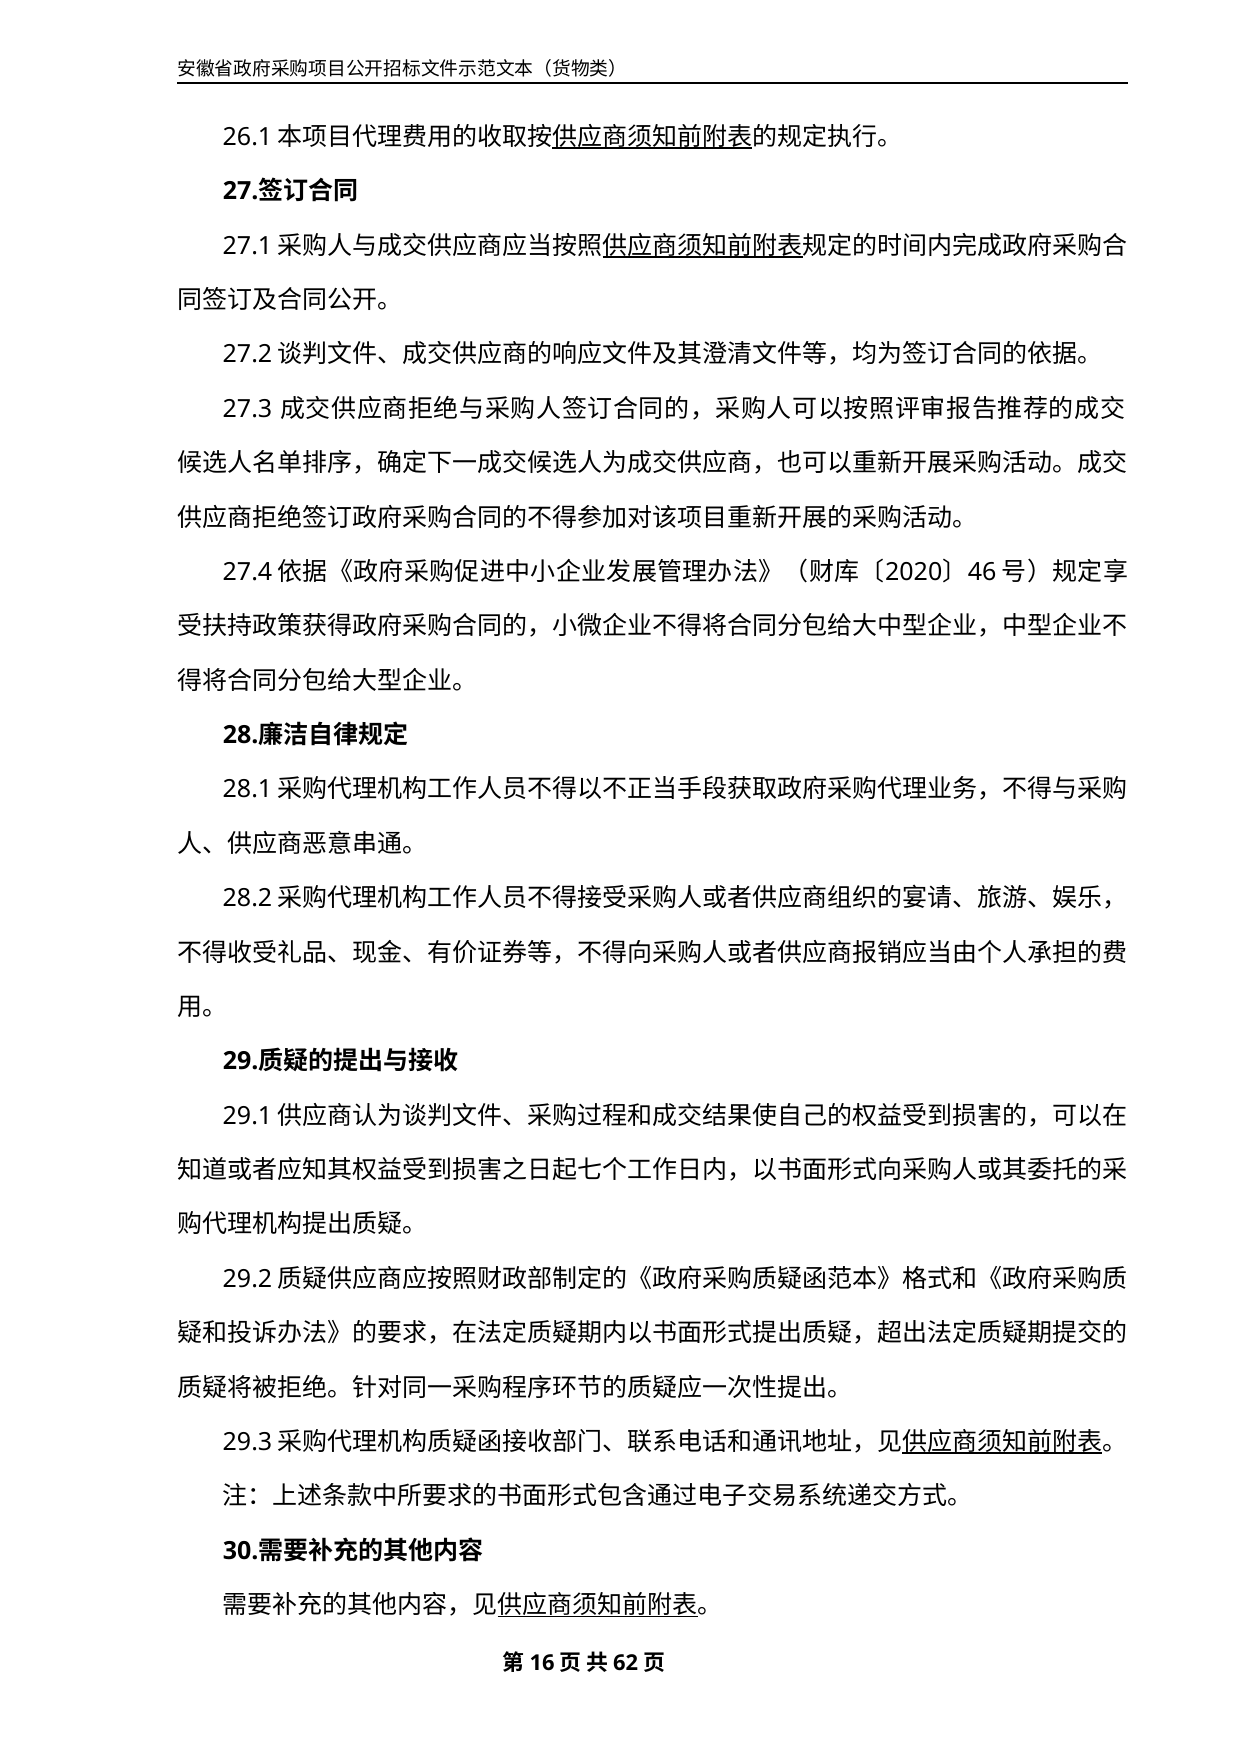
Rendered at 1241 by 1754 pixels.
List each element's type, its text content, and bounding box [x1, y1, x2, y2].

text 28.2采购代理机构工作人员不得接受采购人或者供应商组织的宴请、旅游、娱乐，不得收受礼品、现金、有价证券等，不得向采购人或者供应商报销应当由个人承担的费用。 [177, 878, 1128, 1023]
text 28.1采购代理机构工作人员不得以不正当手段获取政府采购代理业务，不得与采购人、供应商恶意串通。 [177, 769, 1128, 859]
text 28.廉洁自律规定 [177, 714, 1128, 751]
text 注：上述条款中所要求的书面形式包含通过电子交易系统递交方式。 [177, 1476, 1128, 1512]
text 27.签订合同 [177, 171, 1128, 207]
text 27.2谈判文件、成交供应商的响应文件及其澄清文件等，均为签订合同的依据。 [177, 334, 1128, 370]
text 29.3采购代理机构质疑函接收部门、联系电话和通讯地址，见供应商须知前附表。 [177, 1421, 1128, 1458]
text 需要补充的其他内容，见供应商须知前附表。 [177, 1584, 1128, 1621]
text 27.3 成交供应商拒绝与采购人签订合同的，采购人可以按照评审报告推荐的成交候选人名单排序，确定下一成交候选人为成交供应商，也可以重新开展采购活动。成交供应商拒绝签订政府采购合同的不得参加对该项目重新开展的采购活动。 [177, 388, 1128, 533]
text 29.2质疑供应商应按照财政部制定的《政府采购质疑函范本》格式和《政府采购质疑和投诉办法》的要求，在法定质疑期内以书面形式提出质疑，超出法定质疑期提交的质疑将被拒绝。针对同一采购程序环节的质疑应一次性提出。 [177, 1258, 1128, 1403]
text 30.需要补充的其他内容 [177, 1530, 1128, 1566]
text 27.1采购人与成交供应商应当按照供应商须知前附表规定的时间内完成政府采购合同签订及合同公开。 [177, 225, 1128, 316]
text 27.4依据《政府采购促进中小企业发展管理办法》（财库〔2020〕46号）规定享受扶持政策获得政府采购合同的，小微企业不得将合同分包给大中型企业，中型企业不得将合同分包给大型企业。 [177, 551, 1128, 696]
text 29.1供应商认为谈判文件、采购过程和成交结果使自己的权益受到损害的，可以在知道或者应知其权益受到损害之日起七个工作日内，以书面形式向采购人或其委托的采购代理机构提出质疑。 [177, 1095, 1128, 1240]
text 26.1本项目代理费用的收取按供应商须知前附表的规定执行。 [177, 116, 1128, 153]
text 29.质疑的提出与接收 [177, 1041, 1128, 1077]
